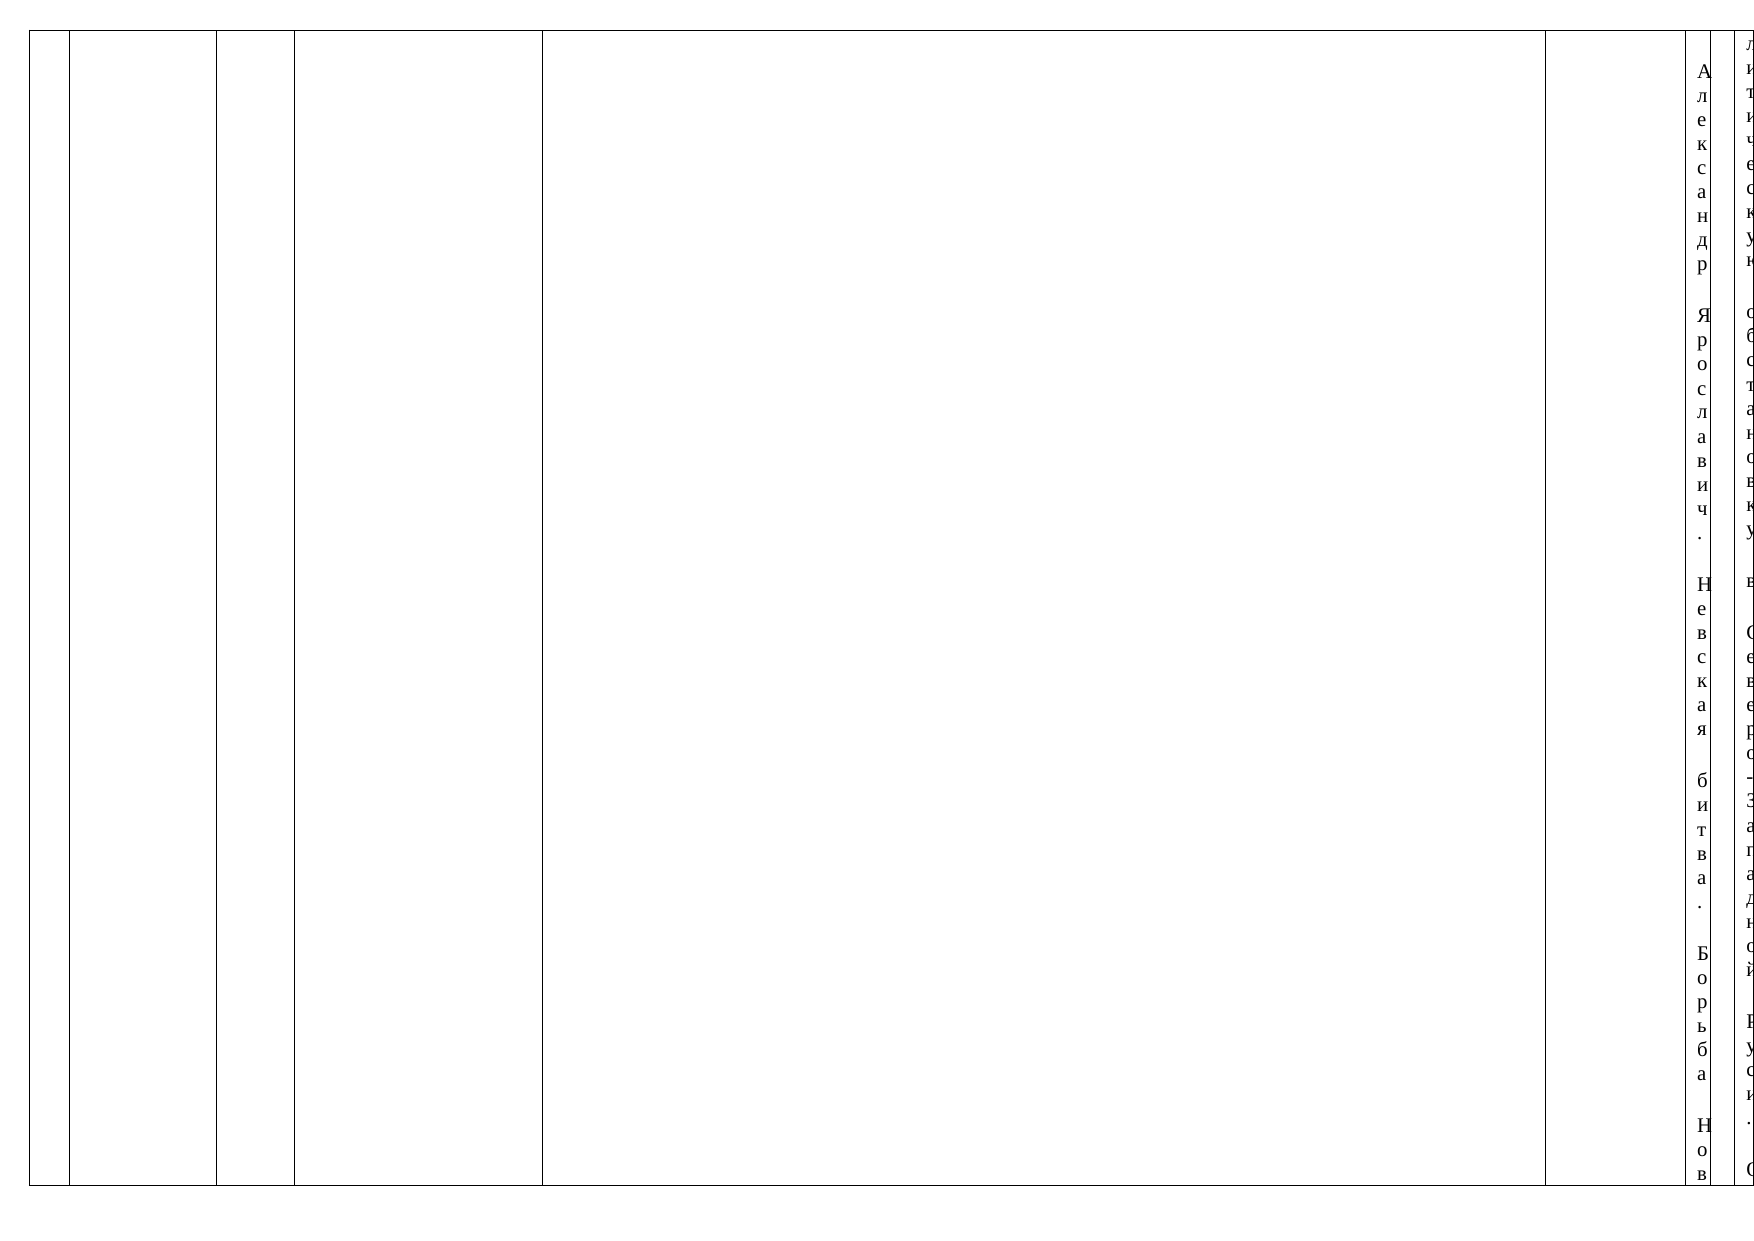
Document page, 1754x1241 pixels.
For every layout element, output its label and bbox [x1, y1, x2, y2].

table_cell [1546, 31, 1685, 1185]
table_cell [1686, 31, 1710, 1185]
table_cell [295, 31, 542, 1185]
table_cell [543, 31, 1545, 1185]
table_cell [217, 31, 294, 1185]
table_cell [1711, 31, 1734, 1185]
table_cell [30, 31, 69, 1185]
table_cell [1735, 31, 1753, 1185]
table_cell [70, 31, 216, 1185]
